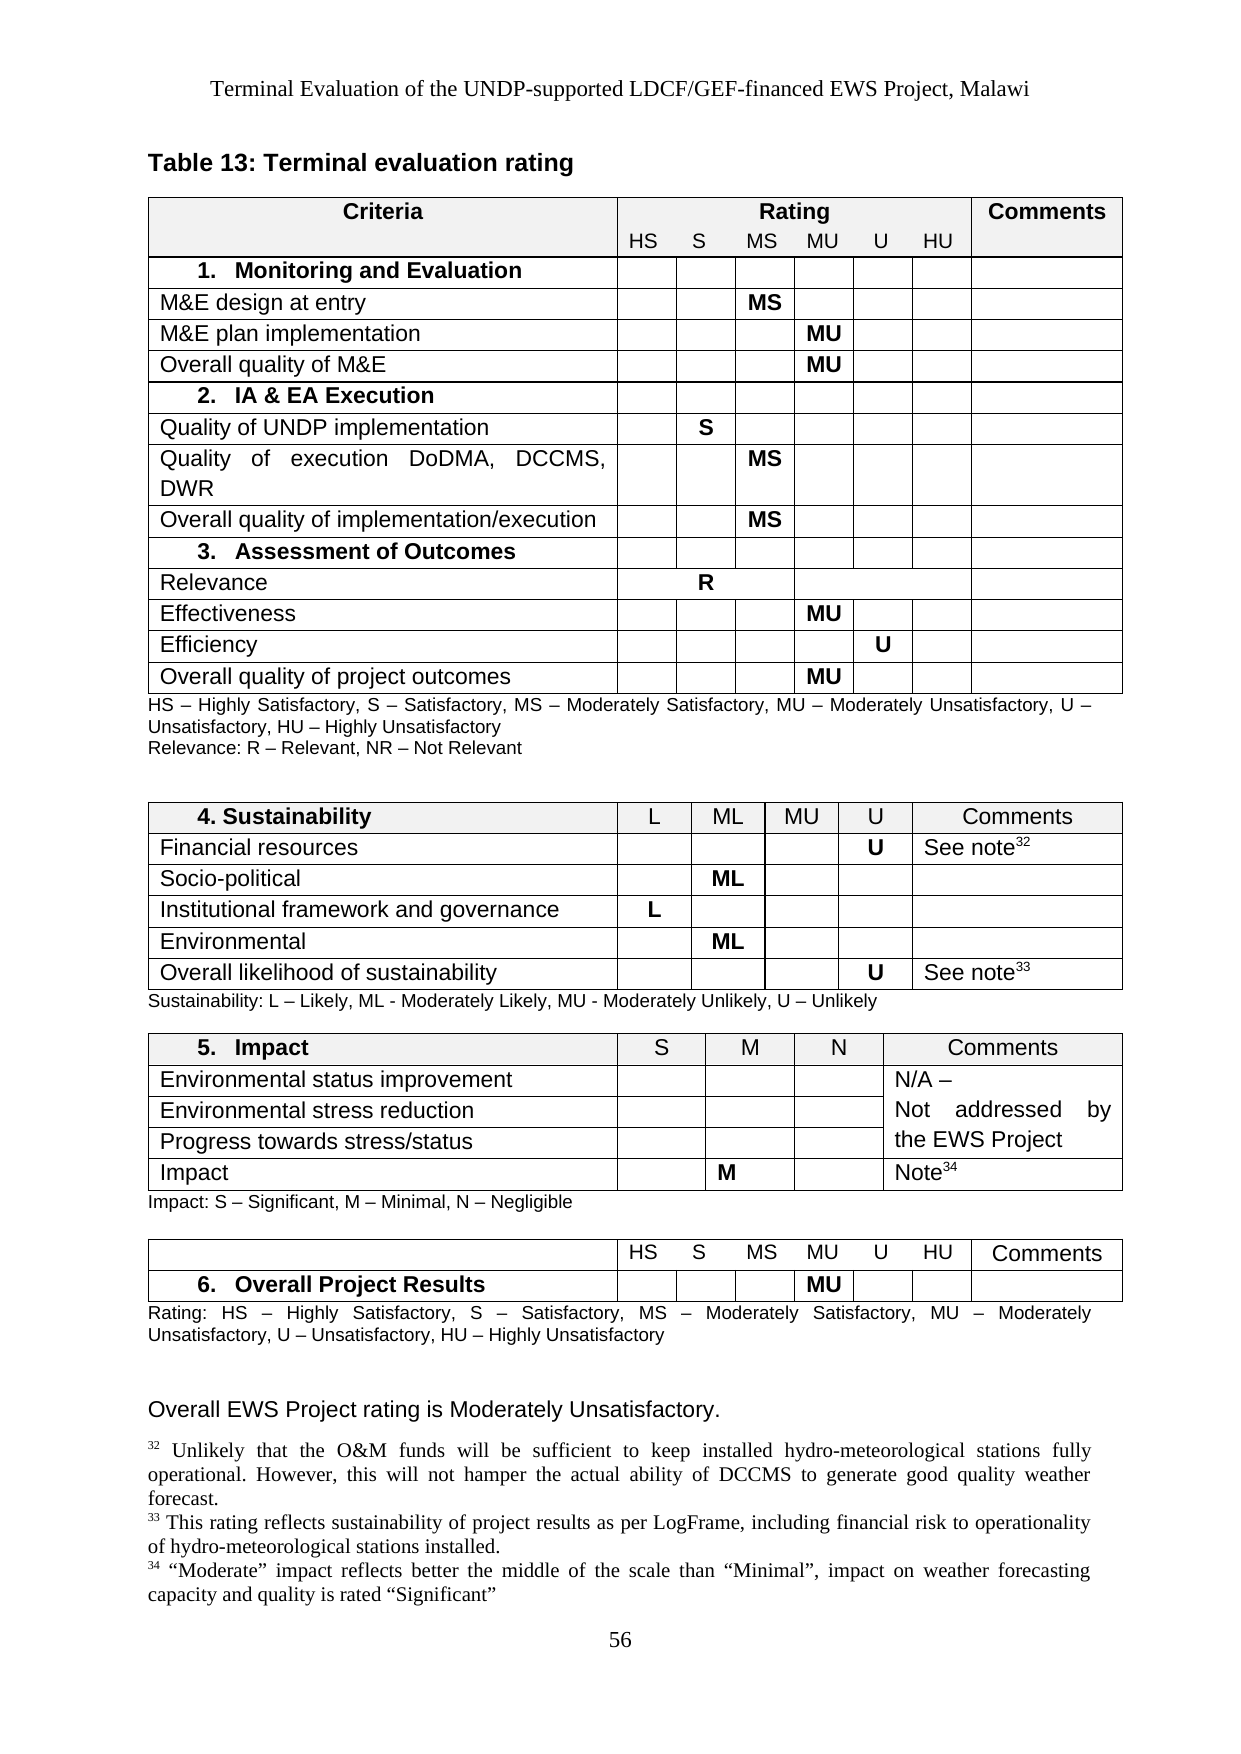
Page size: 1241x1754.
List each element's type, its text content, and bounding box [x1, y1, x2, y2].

table_cell [913, 600, 971, 630]
table_cell [618, 289, 676, 319]
table_cell [795, 383, 853, 413]
table_cell U [854, 631, 912, 662]
table_cell [736, 320, 794, 350]
table_cell Overall Project Results [149, 1271, 617, 1301]
table_cell [854, 600, 912, 630]
table_cell [839, 865, 912, 895]
table_cell U [839, 959, 912, 989]
table_cell [972, 258, 1122, 288]
table_cell [618, 600, 676, 630]
table_cell Overall quality of project outcomes [149, 663, 617, 693]
table_cell [913, 538, 971, 568]
table_cell MS [736, 506, 794, 537]
table_cell [795, 1128, 883, 1158]
table_cell [795, 414, 853, 444]
table_cell ML [692, 928, 764, 958]
table_header 4. Sustainability [149, 803, 617, 833]
table_cell [795, 289, 853, 319]
table_cell [913, 258, 971, 288]
table_header S [618, 1034, 705, 1064]
table_cell [972, 383, 1122, 413]
table_cell IA & EA Execution [149, 383, 617, 413]
table_cell [618, 834, 691, 864]
table_cell [736, 663, 794, 693]
table_cell [618, 865, 691, 895]
table_cell [854, 663, 912, 693]
table_cell M&E plan implementation [149, 320, 617, 350]
table_cell [677, 631, 735, 662]
table_cell See note [913, 834, 1122, 864]
table_cell MU [795, 320, 853, 350]
table_cell [913, 445, 971, 505]
table_cell [795, 1066, 883, 1096]
table_cell [795, 445, 853, 505]
table_cell [972, 663, 1122, 693]
table_cell MS [736, 289, 794, 319]
table_cell Note [884, 1159, 1122, 1189]
table_cell [618, 1066, 705, 1096]
table_cell [692, 896, 764, 927]
table_cell MU [795, 600, 853, 630]
table_cell Socio-political [149, 865, 617, 895]
table_cell Environmental [149, 928, 617, 958]
table_cell Efficiency [149, 631, 617, 662]
table_cell [795, 569, 971, 599]
table_cell [618, 258, 676, 288]
table_cell [839, 928, 912, 958]
table_cell Overall quality of implementation/execution [149, 506, 617, 537]
table_header Impact [149, 1034, 617, 1064]
table_cell [972, 414, 1122, 444]
table_cell [795, 506, 853, 537]
table_cell MU [795, 351, 853, 381]
table_cell [795, 1159, 883, 1189]
table_cell [854, 383, 912, 413]
table_cell [972, 506, 1122, 537]
table_cell [677, 506, 735, 537]
table_cell [972, 538, 1122, 568]
table_cell [736, 258, 794, 288]
table_cell Institutional framework and governance [149, 896, 617, 927]
table_cell U [839, 834, 912, 864]
table_cell Progress towards stress/status [149, 1128, 617, 1158]
table_cell [972, 320, 1122, 350]
table_cell [839, 896, 912, 927]
table_cell [913, 631, 971, 662]
table_cell [736, 1271, 794, 1301]
table_cell MU [795, 1271, 853, 1301]
table_header ML [692, 803, 764, 833]
table_cell [692, 959, 764, 989]
table_header Comments [972, 1240, 1122, 1270]
table_cell [618, 506, 676, 537]
table_cell [677, 663, 735, 693]
table_cell [854, 258, 912, 288]
table_cell [736, 631, 794, 662]
table_cell [677, 320, 735, 350]
table_cell [736, 600, 794, 630]
table_cell [913, 506, 971, 537]
table_cell [618, 1159, 705, 1189]
table_cell S [677, 414, 735, 444]
table_cell [766, 896, 838, 927]
table_header Comments [884, 1034, 1122, 1064]
table_cell [618, 414, 676, 444]
table_cell [677, 351, 735, 381]
table_cell MU [795, 663, 853, 693]
table_header HS S MS MU U HU [618, 1240, 971, 1270]
table_cell [618, 959, 691, 989]
text Impact: S – Significant, M – Minimal, N – Negligible [148, 1191, 1092, 1212]
table_cell [766, 865, 838, 895]
table_cell [706, 1066, 794, 1096]
table_header N [795, 1034, 883, 1064]
table_cell Quality of execution DoDMA, DCCMS, DWR [149, 445, 617, 505]
table_cell Quality of UNDP implementation [149, 414, 617, 444]
table_cell [618, 1128, 705, 1158]
table_cell [618, 320, 676, 350]
table_cell Relevance [149, 569, 617, 599]
table_cell [677, 538, 735, 568]
table_cell [913, 289, 971, 319]
table_header Comments [913, 803, 1122, 833]
table_cell [972, 600, 1122, 630]
table_cell Impact [149, 1159, 617, 1189]
table_cell [854, 289, 912, 319]
table_header Comments [972, 198, 1122, 256]
table_cell Financial resources [149, 834, 617, 864]
table_cell [677, 445, 735, 505]
table_cell [854, 538, 912, 568]
table_cell M [706, 1159, 794, 1189]
table_cell [618, 351, 676, 381]
table_cell [766, 928, 838, 958]
table_cell L [618, 896, 691, 927]
table_cell [706, 1128, 794, 1158]
table_cell R [618, 569, 794, 599]
table_cell [795, 258, 853, 288]
table_cell [618, 663, 676, 693]
table_cell [618, 631, 676, 662]
table_cell [677, 383, 735, 413]
table_cell [618, 1097, 705, 1127]
table_cell Overall quality of M&E [149, 351, 617, 381]
table_header [149, 1240, 617, 1270]
table_cell Monitoring and Evaluation [149, 258, 617, 288]
table_cell [736, 538, 794, 568]
table_cell M&E design at entry [149, 289, 617, 319]
table_header MU [766, 803, 838, 833]
table_cell MS [736, 445, 794, 505]
table_cell [913, 1271, 971, 1301]
text HS – Highly Satisfactory, S – Satisfactory, MS – Moderately Satisfactory, MU – Moderately Unsatisfactory, U – Unsatisfactory, HU – Highly Unsatisfactory [148, 694, 1092, 737]
table_header L [618, 803, 691, 833]
table_cell [972, 631, 1122, 662]
table_cell [618, 445, 676, 505]
table_cell [618, 928, 691, 958]
table_cell [913, 351, 971, 381]
table_cell [913, 865, 1122, 895]
table_cell Environmental stress reduction [149, 1097, 617, 1127]
table_cell [913, 663, 971, 693]
table_cell [854, 1271, 912, 1301]
table_cell [913, 383, 971, 413]
table_cell [854, 351, 912, 381]
table_cell [736, 351, 794, 381]
table_cell [795, 1097, 883, 1127]
table_header Rating HS S MS MU U HU [618, 198, 971, 256]
table_cell [913, 414, 971, 444]
table_cell [618, 383, 676, 413]
table_cell [913, 928, 1122, 958]
table_cell [677, 1271, 735, 1301]
table_cell [972, 289, 1122, 319]
table_cell Overall likelihood of sustainability [149, 959, 617, 989]
table_cell [972, 569, 1122, 599]
table_cell [618, 1271, 676, 1301]
table_cell [913, 320, 971, 350]
table_cell Environmental status improvement [149, 1066, 617, 1096]
table_cell [972, 1271, 1122, 1301]
table_cell ML [692, 865, 764, 895]
table_header Criteria [149, 198, 617, 256]
table_cell [854, 320, 912, 350]
text Relevance: R – Relevant, NR – Not Relevant [148, 737, 1092, 758]
table_cell [766, 834, 838, 864]
table_cell [854, 414, 912, 444]
text Rating: HS – Highly Satisfactory, S – Satisfactory, MS – Moderately Satisfactory, MU – Moderately Unsatisfactory, U – Unsatisfactory, HU – Highly Unsatisfactory [148, 1302, 1092, 1345]
table_cell Effectiveness [149, 600, 617, 630]
table_cell N/A – Not addressed by the EWS Project [884, 1066, 1122, 1158]
table_cell Assessment of Outcomes [149, 538, 617, 568]
table_cell [913, 896, 1122, 927]
table_cell [677, 289, 735, 319]
table_header M [706, 1034, 794, 1064]
table_cell [766, 959, 838, 989]
table_cell [692, 834, 764, 864]
text Overall EWS Project rating is Moderately Unsatisfactory. [148, 1396, 1092, 1423]
table_cell [706, 1097, 794, 1127]
table_cell [736, 414, 794, 444]
table_cell [795, 538, 853, 568]
table_cell [677, 600, 735, 630]
table_cell [736, 383, 794, 413]
table_cell [972, 445, 1122, 505]
table_cell [795, 631, 853, 662]
table_cell [854, 506, 912, 537]
table_cell See note [913, 959, 1122, 989]
table_cell [854, 445, 912, 505]
table_cell [972, 351, 1122, 381]
table_cell [618, 538, 676, 568]
table_cell [677, 258, 735, 288]
text Sustainability: L – Likely, ML - Moderately Likely, MU - Moderately Unlikely, U – Unlikely [148, 990, 1092, 1012]
text Table 13: Terminal evaluation rating [148, 148, 1092, 176]
table_header U [839, 803, 912, 833]
